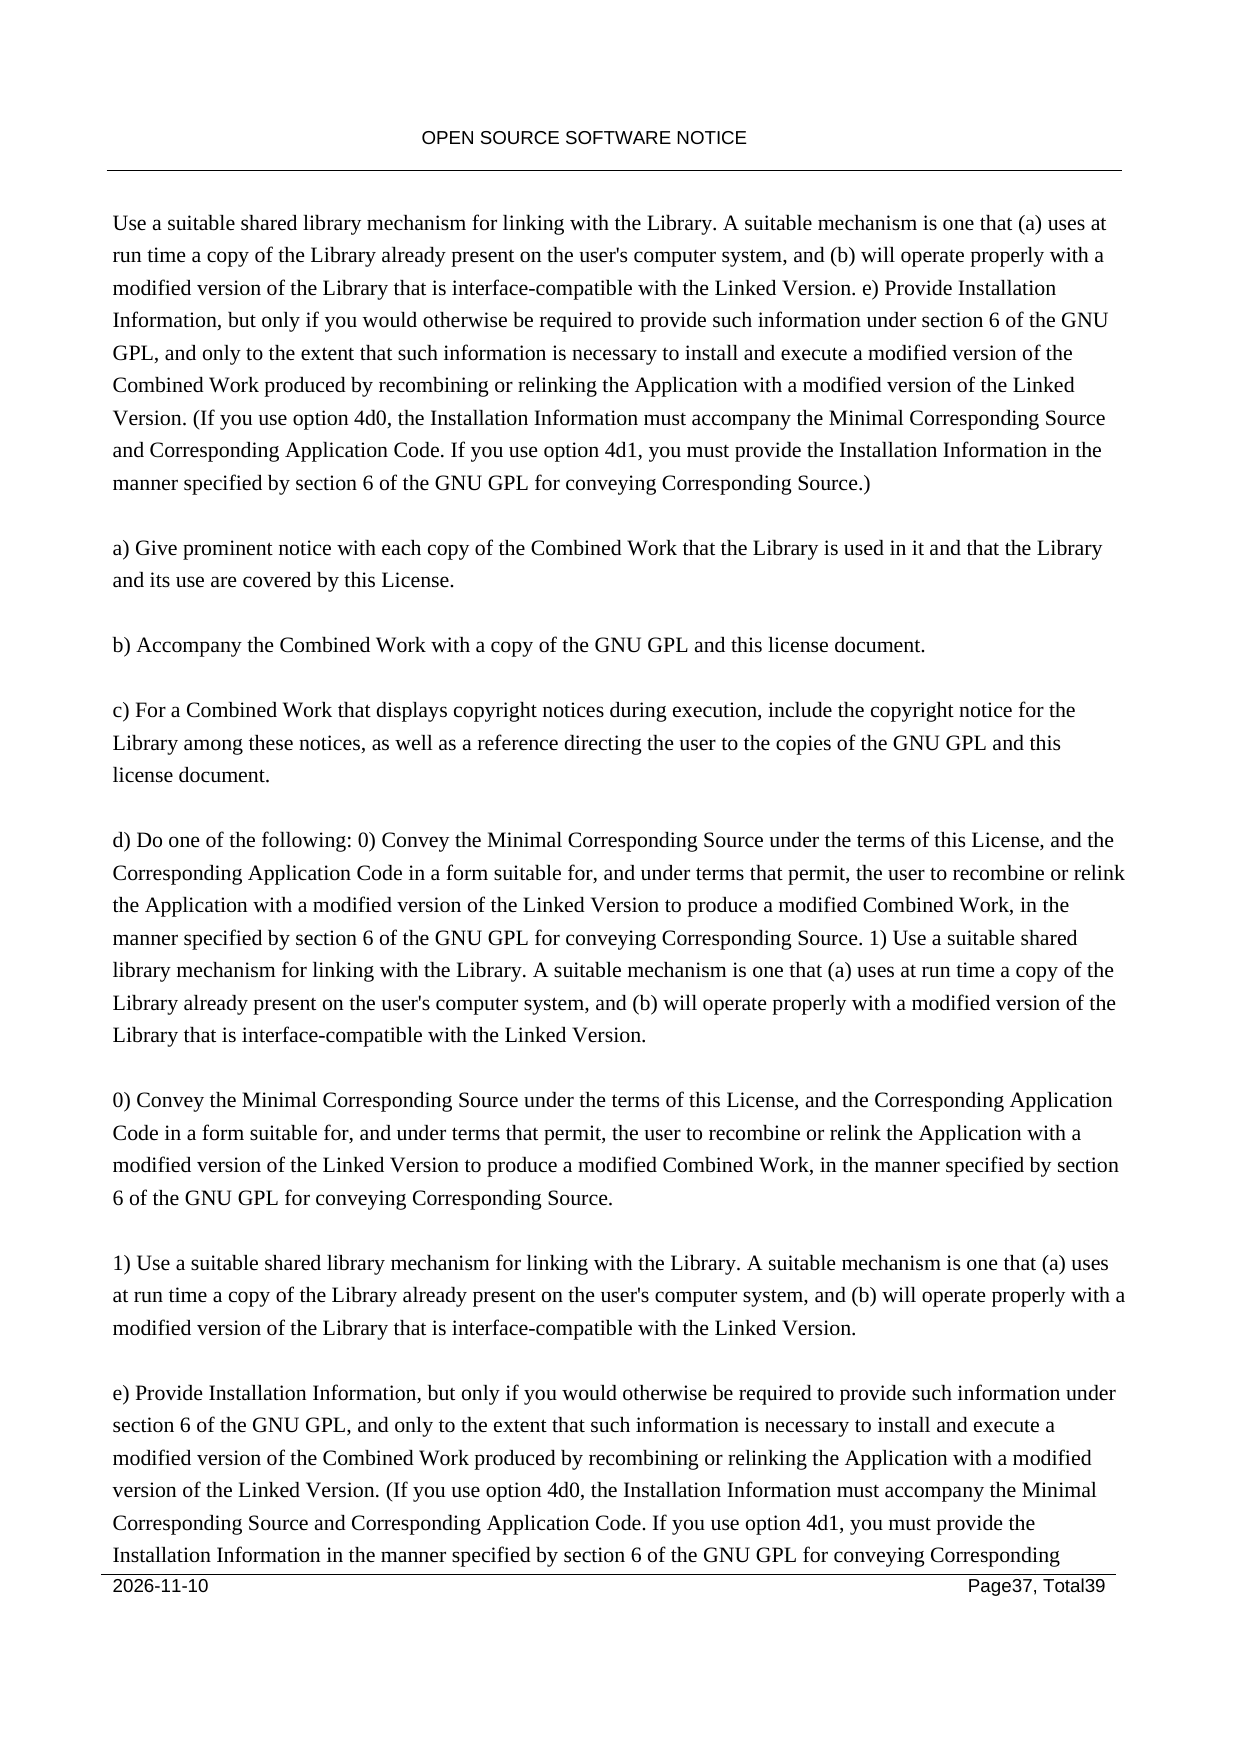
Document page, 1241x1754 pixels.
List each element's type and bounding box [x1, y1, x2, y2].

text [112, 206, 1128, 1571]
